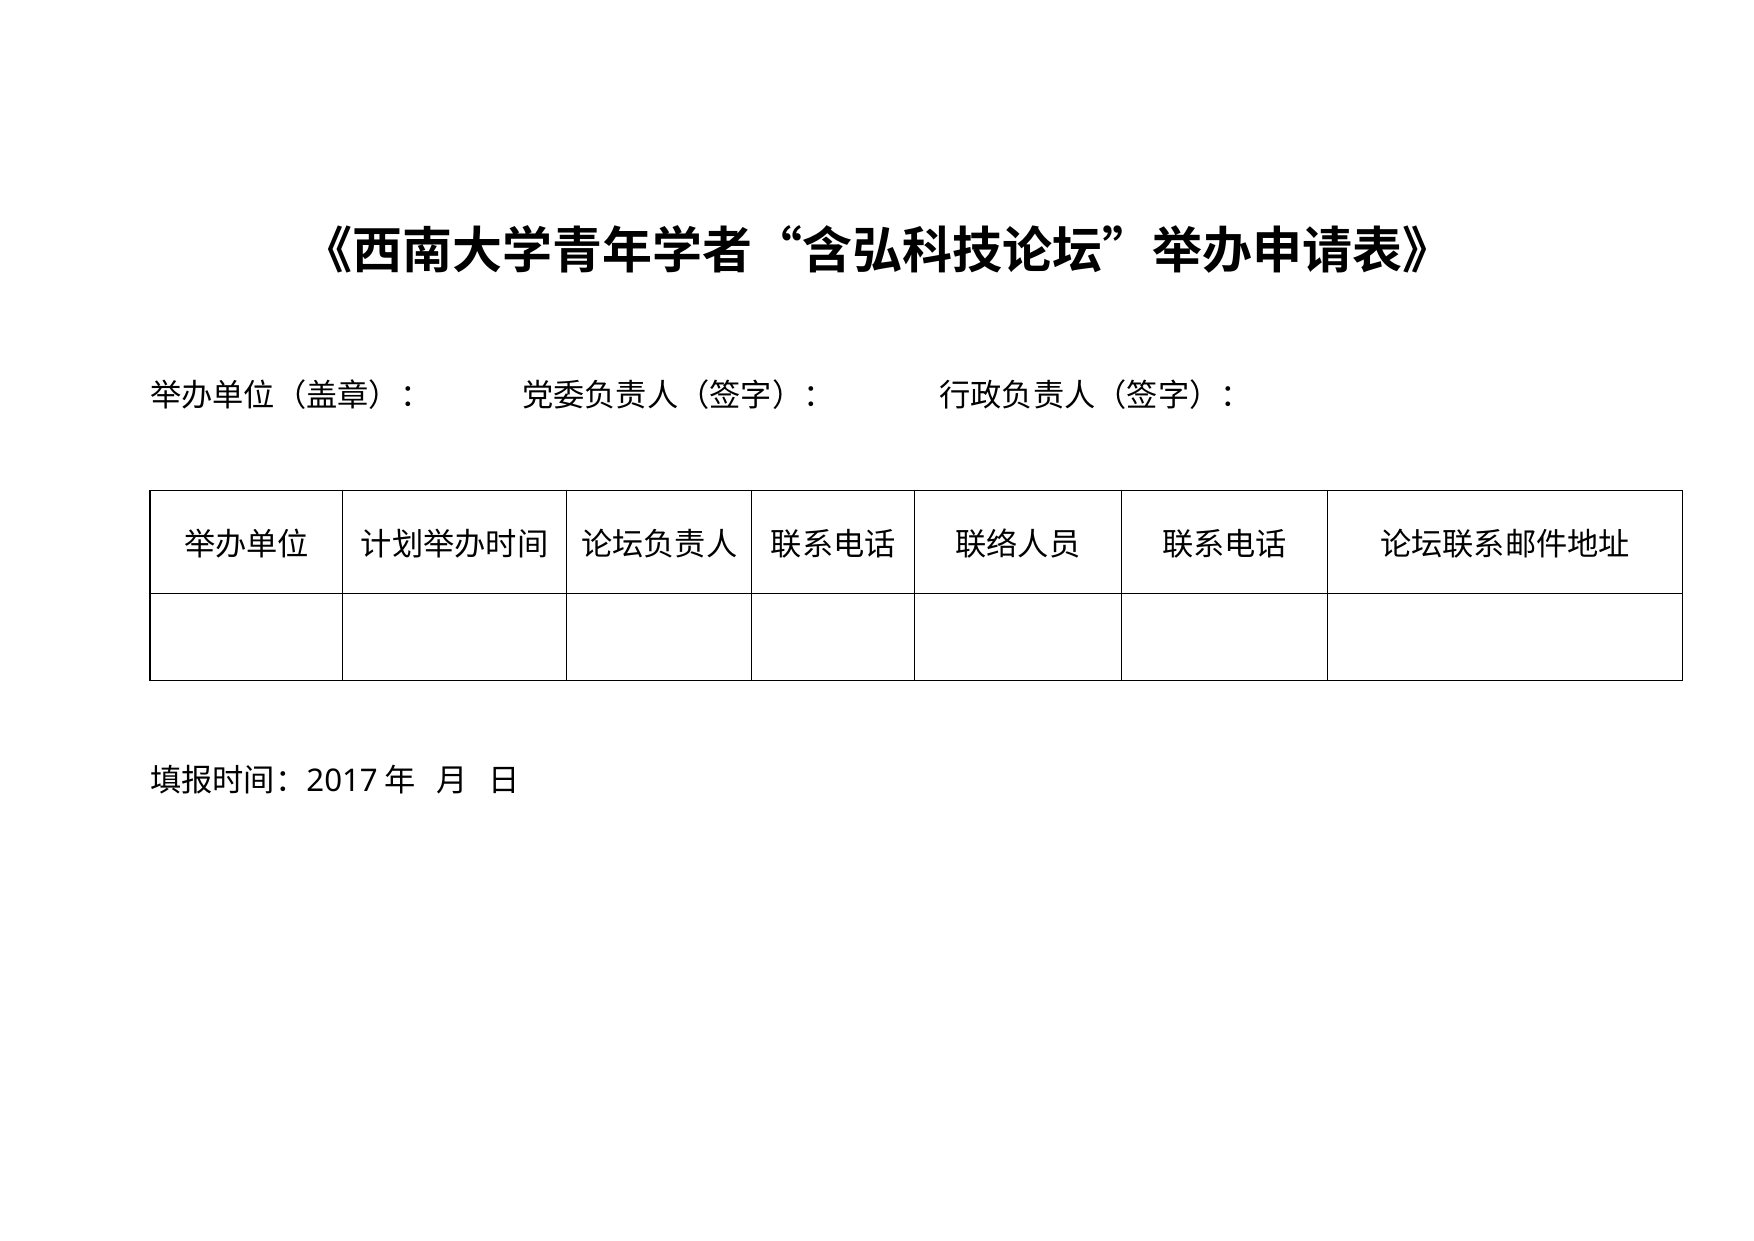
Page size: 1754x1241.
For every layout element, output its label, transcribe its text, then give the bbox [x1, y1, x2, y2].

text 填报时间：2017年 月 日 [150, 746, 1604, 811]
table_header 联络人员 [915, 491, 1121, 592]
text 《西南大学青年学者“含弘科技论坛”举办申请表》 [150, 198, 1604, 295]
table_cell [915, 594, 1121, 680]
table_header 计划举办时间 [343, 491, 566, 592]
table_cell [1122, 594, 1327, 680]
table_cell [567, 594, 751, 680]
table_cell [752, 594, 914, 680]
table_header 论坛负责人 [567, 491, 751, 592]
table_cell [343, 594, 566, 680]
table_header 联系电话 [752, 491, 914, 592]
text 举办单位（盖章）： 党委负责人（签字）： 行政负责人（签字）： [150, 360, 1604, 425]
table_cell [1328, 594, 1682, 680]
table_header 论坛联系邮件地址 [1328, 491, 1682, 592]
table_header 举办单位 [151, 491, 342, 592]
table_cell [151, 594, 342, 680]
table_header 联系电话 [1122, 491, 1327, 592]
